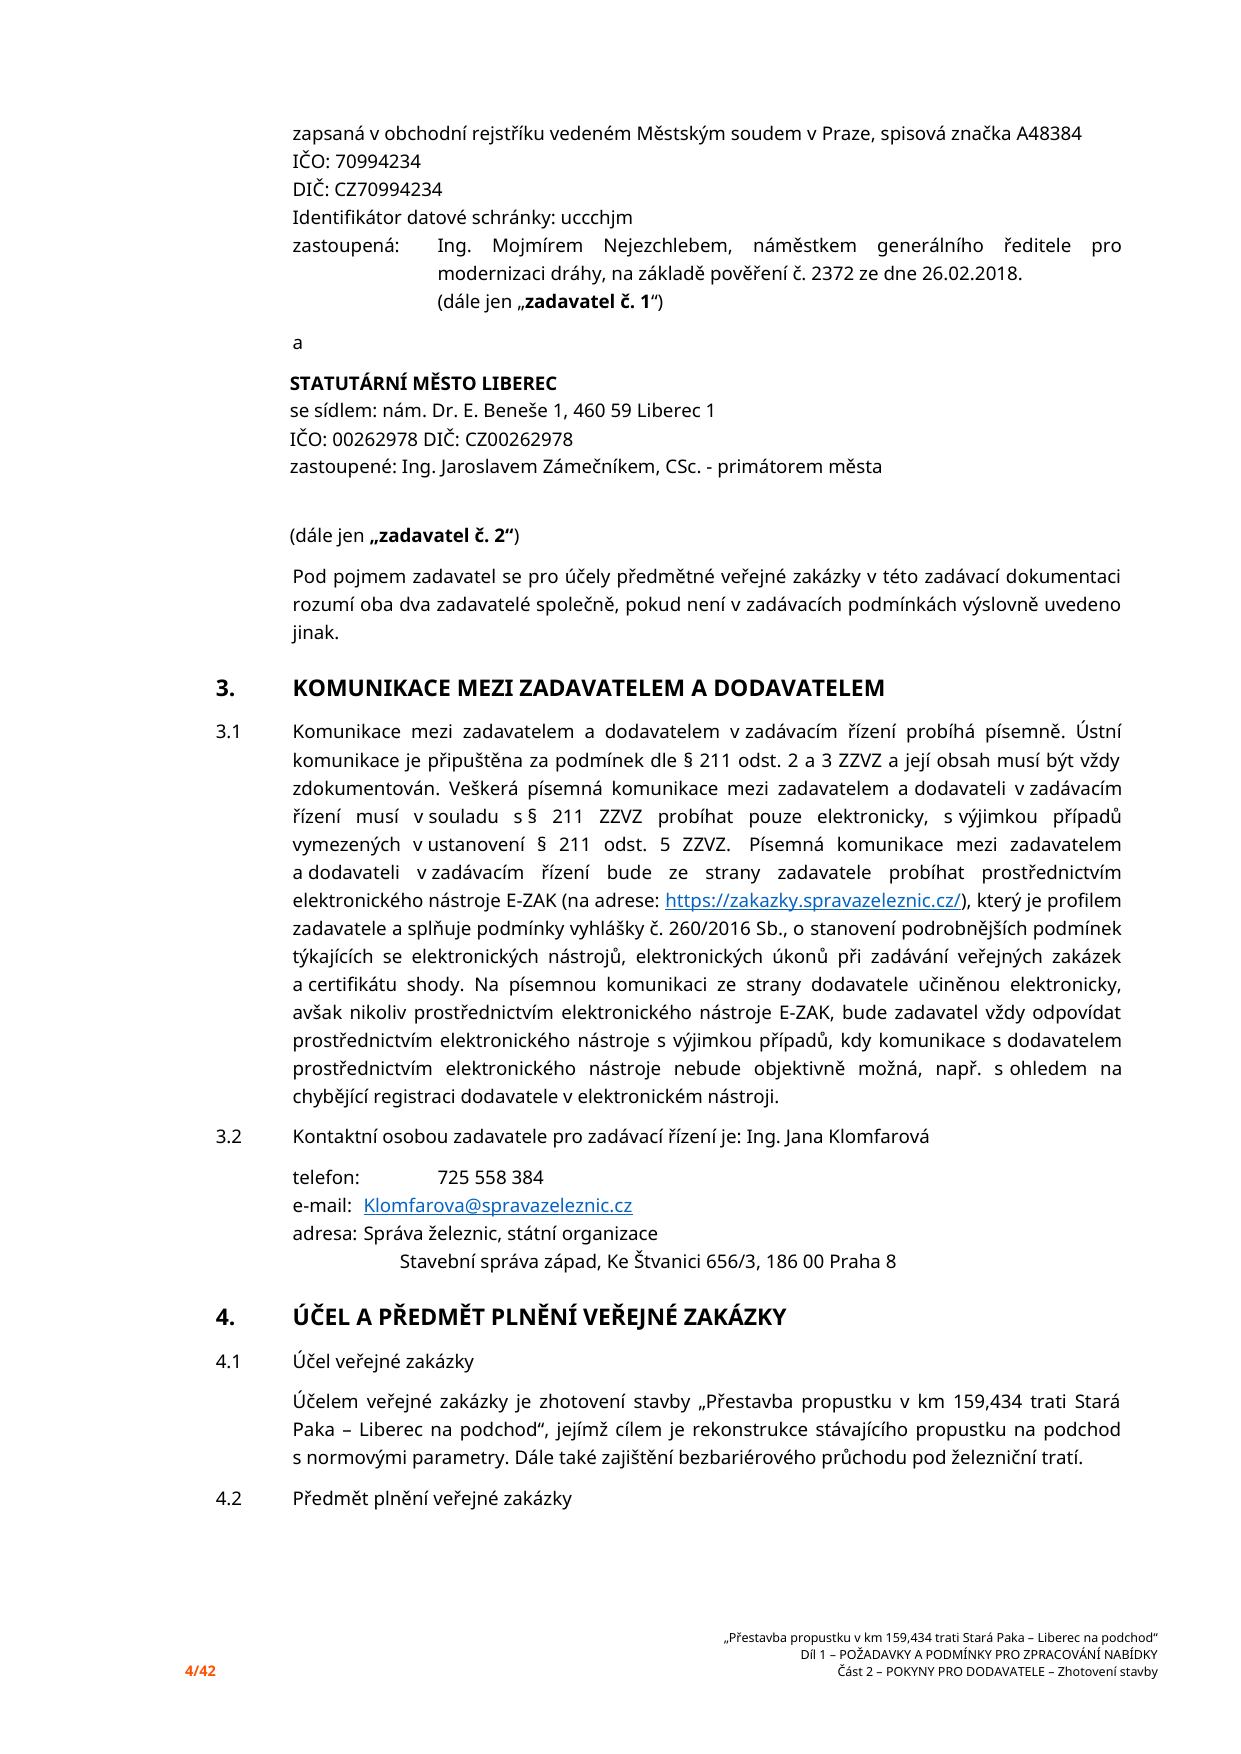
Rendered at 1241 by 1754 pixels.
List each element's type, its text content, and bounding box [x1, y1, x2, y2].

text DIČ: CZ70994234 [292, 177, 1122, 202]
text se sídlem: nám. Dr. E. Beneše 1, 460 59 Liberec 1 [289, 398, 1122, 423]
text IČO: 70994234 [292, 149, 1122, 174]
text KOMUNIKACE MEZI ZADAVATELEM a DODAVATELEM [216, 672, 1122, 703]
list Účelem veřejné zakázky je zhotovení stavby „Přestavba propustku v km 159,434 trati Stará Paka – Liberec na podchod“, jejímž cílem je rekonstrukce stávajícího propustku na podchod s normovými parametry. Dále také zajištění bezbariérového průchodu pod železniční tratí. [292, 1389, 1122, 1470]
text e-mail: Klomfarova@spravazeleznic.cz [292, 1192, 1122, 1218]
text Komunikace mezi zadavatelem a dodavatelem v zadávacím řízení probíhá písemně. Ústní komunikace je připuštěna za podmínek dle § 211 odst. 2 a 3 ZZVZ a její obsah musí být vždy zdokumentován. Veškerá písemná komunikace mezi zadavatelem a dodavateli v zadávacím řízení musí v souladu s § 211 ZZVZ probíhat pouze elektronicky, s výjimkou případů vymezených v ustanovení § 211 odst. 5 ZZVZ. Písemná komunikace mezi zadavatelem a dodavateli v zadávacím řízení bude ze strany zadavatele probíhat prostřednictvím elektronického nástroje E-ZAK (na adrese: https://zakazky.spravazeleznic.cz/), který je profilem zadavatele a splňuje podmínky vyhlášky č. 260/2016 Sb., o stanovení podrobnějších podmínek týkajících se elektronických nástrojů, elektronických úkonů při zadávání veřejných zakázek a certifikátu shody. Na písemnou komunikaci ze strany dodavatele učiněnou elektronicky, avšak nikoliv prostřednictvím elektronického nástroje E-ZAK, bude zadavatel vždy odpovídat prostřednictvím elektronického nástroje s výjimkou případů, kdy komunikace s dodavatelem prostřednictvím elektronického nástroje nebude objektivně možná, např. s ohledem na chybějící registraci dodavatele v elektronickém nástroji. [216, 719, 1122, 1109]
text IČO: 00262978 DIČ: CZ00262978 [289, 426, 1122, 451]
text adresa: Správa železnic, státní organizace [292, 1220, 1122, 1246]
text telefon: 725 558 384 [292, 1164, 1122, 1190]
text ÚČEL a PŘEDMĚT PLNĚNÍ VEŘEJNÉ ZAKÁZKY [216, 1301, 1122, 1332]
text STATUTÁRNÍ MĚSTO LIBEREC [289, 370, 1122, 395]
text Účel veřejné zakázky [216, 1348, 1122, 1374]
text a [292, 329, 1122, 355]
text (dále jen „zadavatel č. 2“) [289, 522, 1122, 548]
text (dále jen „zadavatel č. 1“) [292, 289, 1122, 314]
text zapsaná v obchodní rejstříku vedeném Městským soudem v Praze, spisová značka A48384 [292, 121, 1122, 146]
text Předmět plnění veřejné zakázky [216, 1485, 1122, 1511]
text Identifikátor datové schránky: uccchjm [292, 205, 1122, 230]
text Pod pojmem zadavatel se pro účely předmětné veřejné zakázky v této zadávací dokumentaci rozumí oba dva zadavatelé společně, pokud není v zadávacích podmínkách výslovně uvedeno jinak. [292, 563, 1122, 644]
text Kontaktní osobou zadavatele pro zadávací řízení je: Ing. Jana Klomfarová [216, 1124, 1122, 1149]
text zastoupené: Ing. Jaroslavem Zámečníkem, CSc. - primátorem města [289, 454, 1122, 479]
text Stavební správa západ, Ke Štvanici 656/3, 186 00 Praha 8 [292, 1248, 1122, 1274]
text zastoupená: Ing. Mojmírem Nejezchlebem, náměstkem generálního ředitele pro modernizaci dráhy, na základě pověření č. 2372 ze dne 26.02.2018. [292, 233, 1122, 286]
